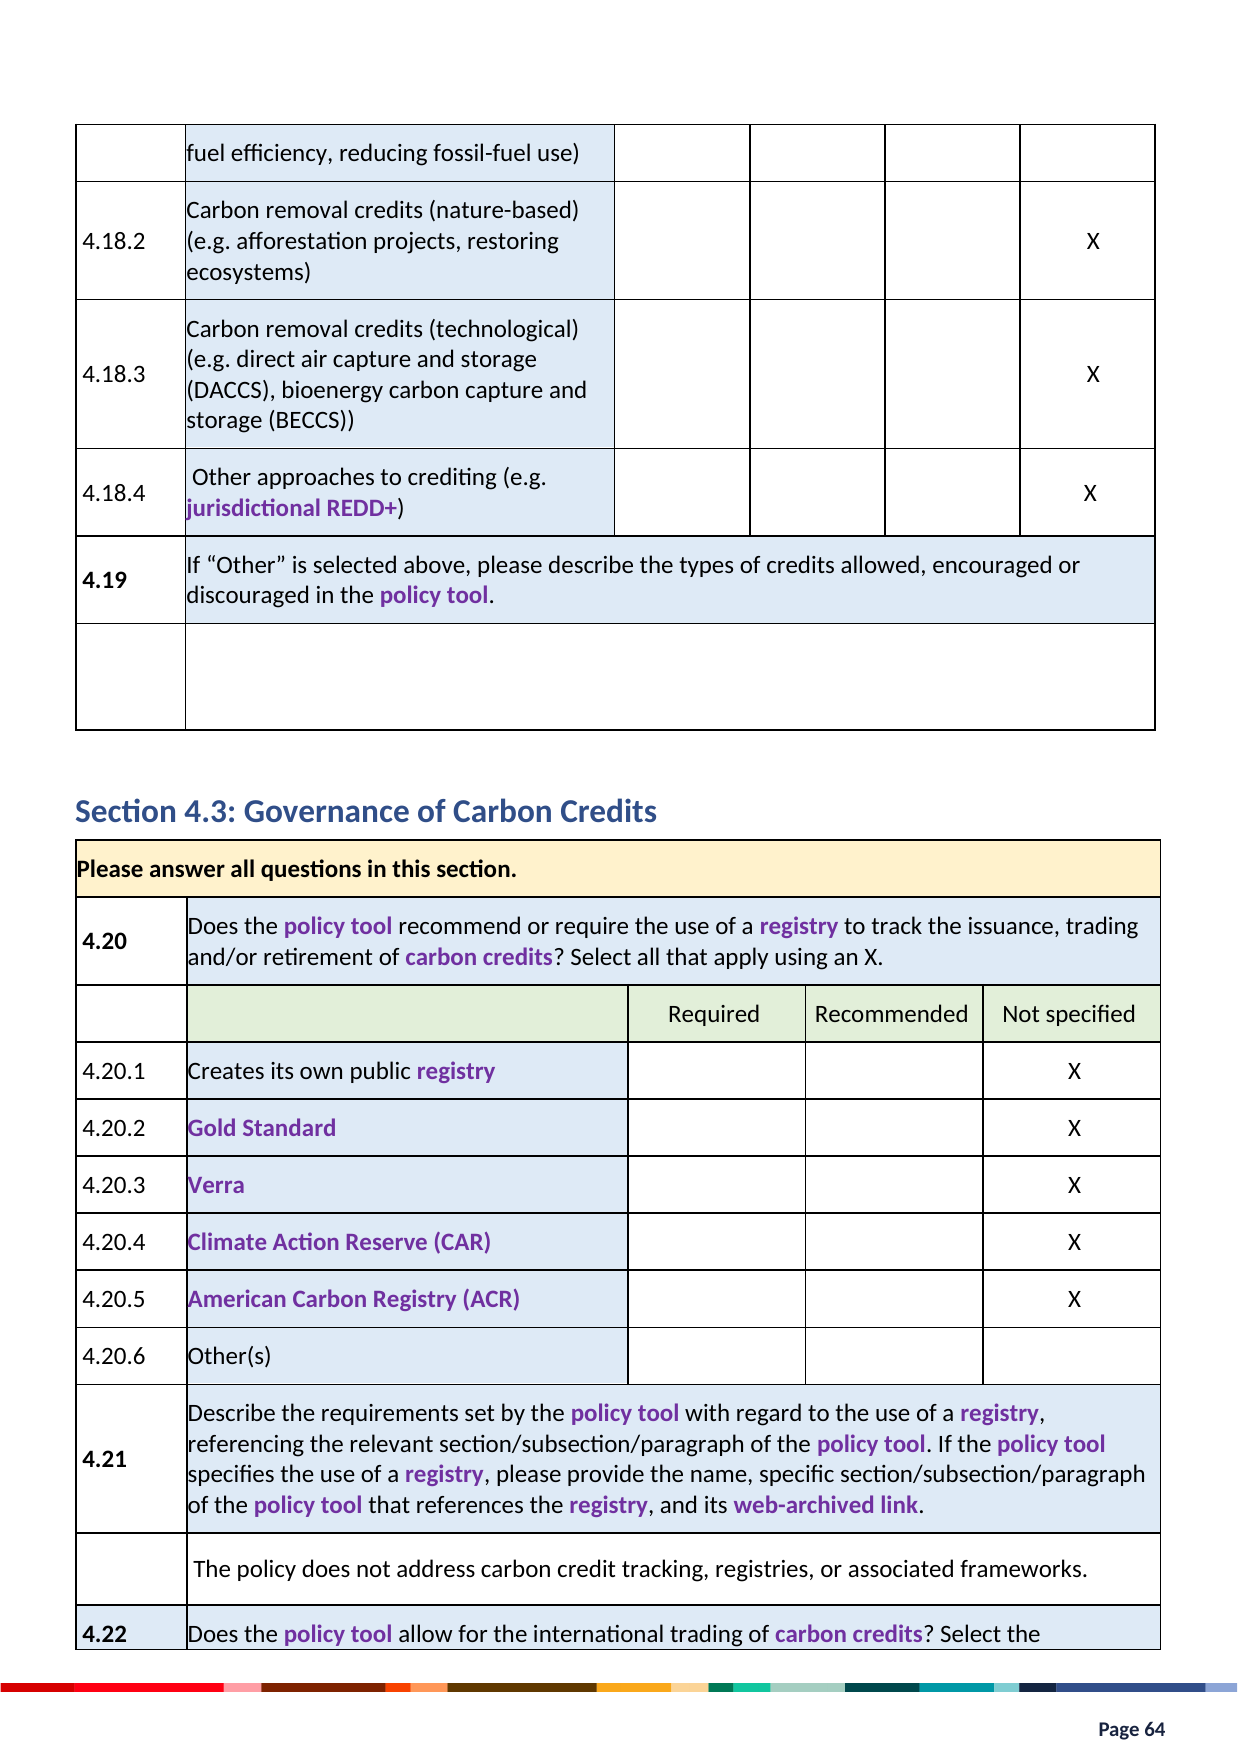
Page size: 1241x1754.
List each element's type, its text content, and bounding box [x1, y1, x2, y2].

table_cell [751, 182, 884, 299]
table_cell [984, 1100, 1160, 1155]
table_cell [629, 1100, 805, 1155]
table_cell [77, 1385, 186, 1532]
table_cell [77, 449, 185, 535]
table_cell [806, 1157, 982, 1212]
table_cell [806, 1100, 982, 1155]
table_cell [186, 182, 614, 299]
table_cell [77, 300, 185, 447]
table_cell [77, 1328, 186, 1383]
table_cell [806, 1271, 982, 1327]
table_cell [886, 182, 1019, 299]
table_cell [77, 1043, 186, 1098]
picture [0, 1683, 1236, 1692]
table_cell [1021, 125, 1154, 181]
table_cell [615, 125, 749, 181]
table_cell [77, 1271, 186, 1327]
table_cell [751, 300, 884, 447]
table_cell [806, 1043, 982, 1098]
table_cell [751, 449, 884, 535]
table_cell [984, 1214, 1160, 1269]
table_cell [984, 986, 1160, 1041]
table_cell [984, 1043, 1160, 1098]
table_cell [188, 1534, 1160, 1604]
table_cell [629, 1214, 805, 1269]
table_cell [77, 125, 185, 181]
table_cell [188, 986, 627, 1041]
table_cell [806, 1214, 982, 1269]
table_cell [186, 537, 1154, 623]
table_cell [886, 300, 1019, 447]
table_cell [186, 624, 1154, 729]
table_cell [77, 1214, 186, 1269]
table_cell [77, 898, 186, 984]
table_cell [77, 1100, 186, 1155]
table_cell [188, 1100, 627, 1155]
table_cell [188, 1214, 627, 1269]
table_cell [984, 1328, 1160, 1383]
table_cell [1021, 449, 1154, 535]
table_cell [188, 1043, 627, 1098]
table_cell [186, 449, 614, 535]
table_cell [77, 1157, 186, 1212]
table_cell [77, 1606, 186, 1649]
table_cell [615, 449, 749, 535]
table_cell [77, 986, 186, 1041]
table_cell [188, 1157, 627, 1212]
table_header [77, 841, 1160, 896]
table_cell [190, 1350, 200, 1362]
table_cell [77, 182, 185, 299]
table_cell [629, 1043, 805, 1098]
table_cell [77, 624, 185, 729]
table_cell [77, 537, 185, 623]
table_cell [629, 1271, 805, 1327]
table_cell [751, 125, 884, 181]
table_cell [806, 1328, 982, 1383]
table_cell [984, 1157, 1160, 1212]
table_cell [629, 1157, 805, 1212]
subtitle Section 4.3: Governance of Carbon Credits [75, 790, 1165, 831]
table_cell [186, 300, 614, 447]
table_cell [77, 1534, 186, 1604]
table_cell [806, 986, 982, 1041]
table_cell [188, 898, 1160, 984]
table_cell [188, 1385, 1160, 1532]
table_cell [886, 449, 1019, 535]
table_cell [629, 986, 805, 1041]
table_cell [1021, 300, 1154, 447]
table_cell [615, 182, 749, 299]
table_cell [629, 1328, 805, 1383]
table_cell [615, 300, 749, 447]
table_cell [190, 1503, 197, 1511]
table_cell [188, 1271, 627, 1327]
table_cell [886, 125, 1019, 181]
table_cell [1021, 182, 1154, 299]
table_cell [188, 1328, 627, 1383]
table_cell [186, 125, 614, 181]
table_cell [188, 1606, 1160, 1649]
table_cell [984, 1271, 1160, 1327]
